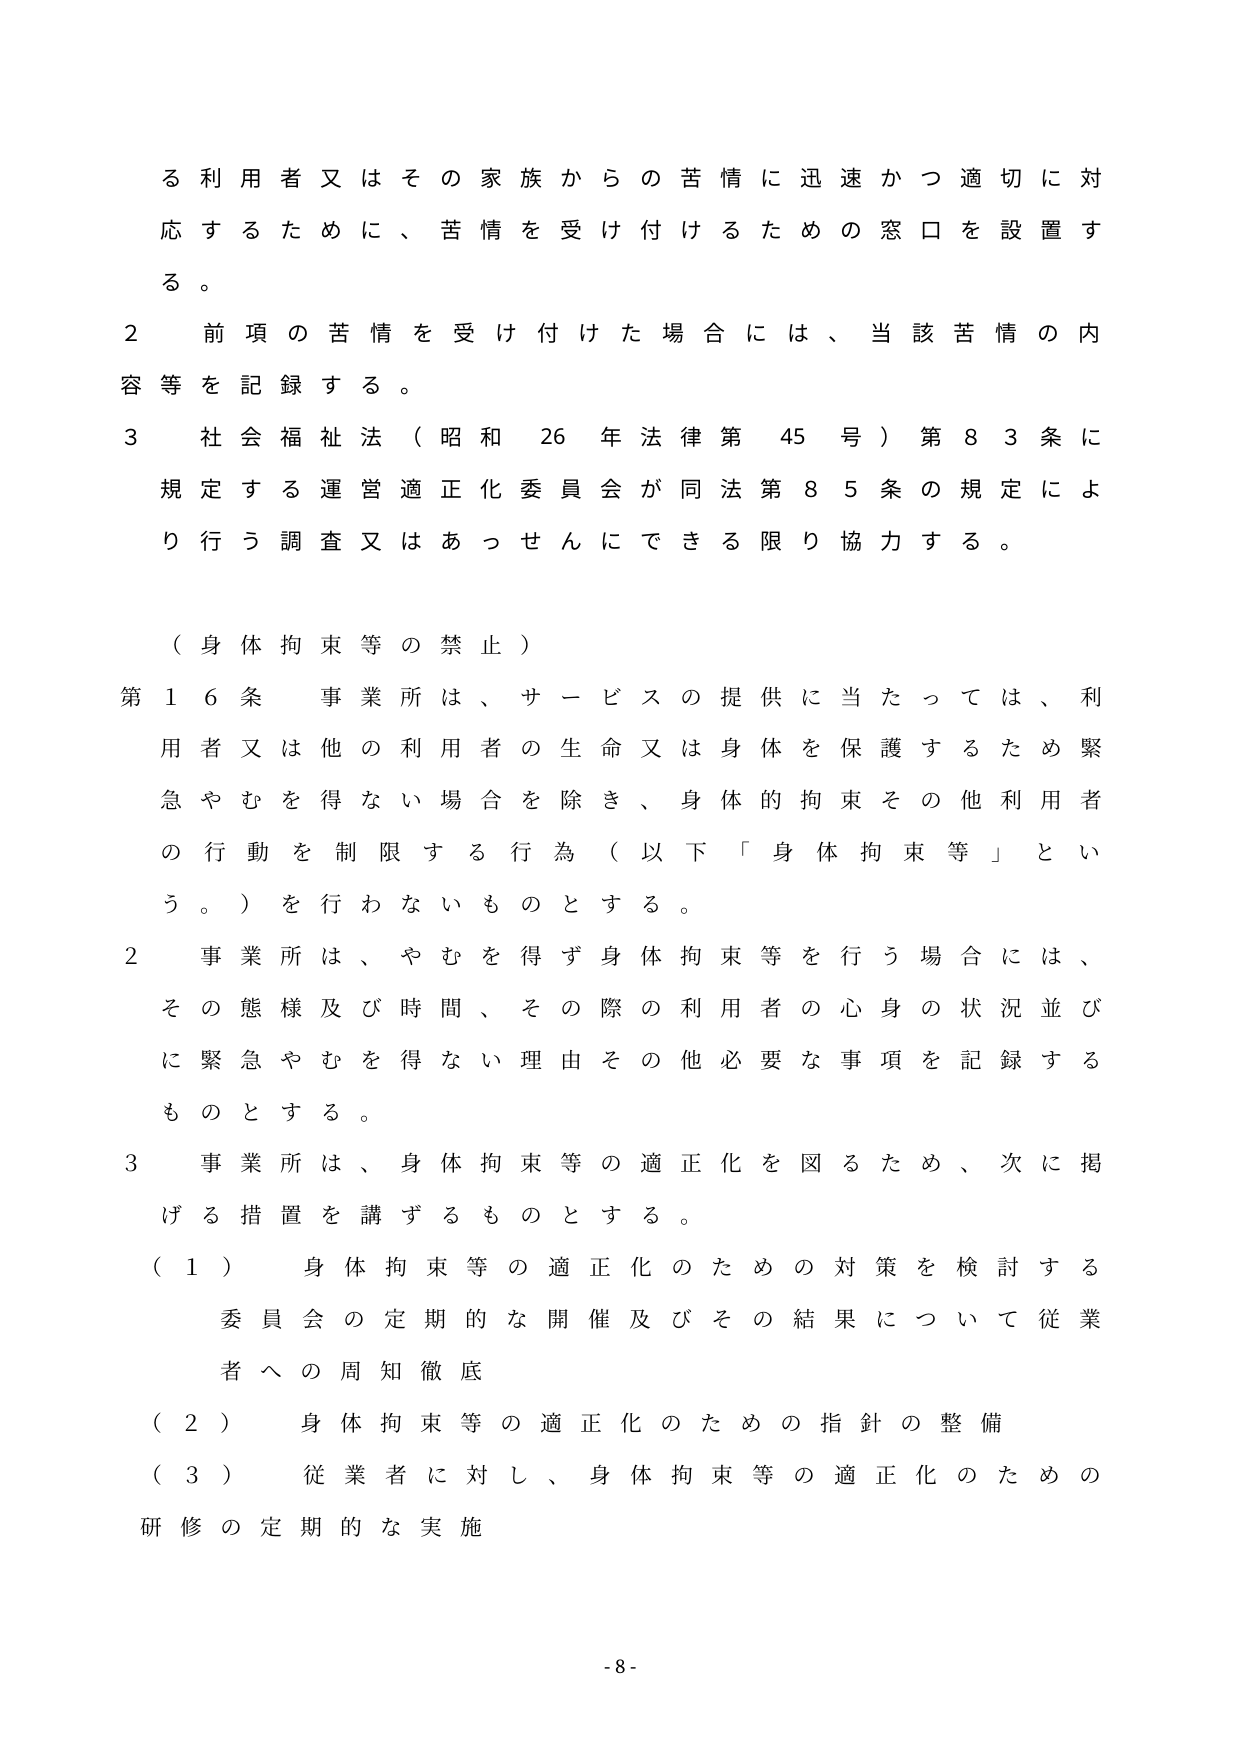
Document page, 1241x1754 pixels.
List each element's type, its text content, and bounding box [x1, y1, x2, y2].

text ３ 事業所は、身体拘束等の適正化を図るため、次に掲げる措置を講ずるものとする。 [120, 1136, 1120, 1240]
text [120, 151, 1120, 306]
text （１） 身体拘束等の適正化のための対策を検討する委員会の定期的な開催及びその結果について従業者への周知徹底 [140, 1240, 1120, 1396]
text （身体拘束等の禁止） [120, 618, 1120, 669]
text 第１６条 事業所は、サービスの提供に当たっては、利用者又は他の利用者の生命又は身体を保護するため緊急やむを得ない場合を除き、身体的拘束その他利用者の行動を制限する行為（以下「身体拘束等」という。）を行わないものとする。 [120, 669, 1120, 929]
text ３ 社会福祉法（昭和26年法律第45号）第８３条に規定する運営適正化委員会が同法第８５条の規定により行う調査又はあっせんにできる限り協力する。 [120, 410, 1120, 566]
text ２ 事業所は、やむを得ず身体拘束等を行う場合には、その態様及び時間、その際の利用者の心身の状況並びに緊急やむを得ない理由その他必要な事項を記録するものとする。 [120, 929, 1120, 1136]
text （２） 身体拘束等の適正化のための指針の整備 [140, 1396, 1120, 1448]
text ２ 前項の苦情を受け付けた場合には、当該苦情の内容等を記録する。 [120, 306, 1120, 410]
text （３） 従業者に対し、身体拘束等の適正化のための研修の定期的な実施 [140, 1448, 1120, 1551]
